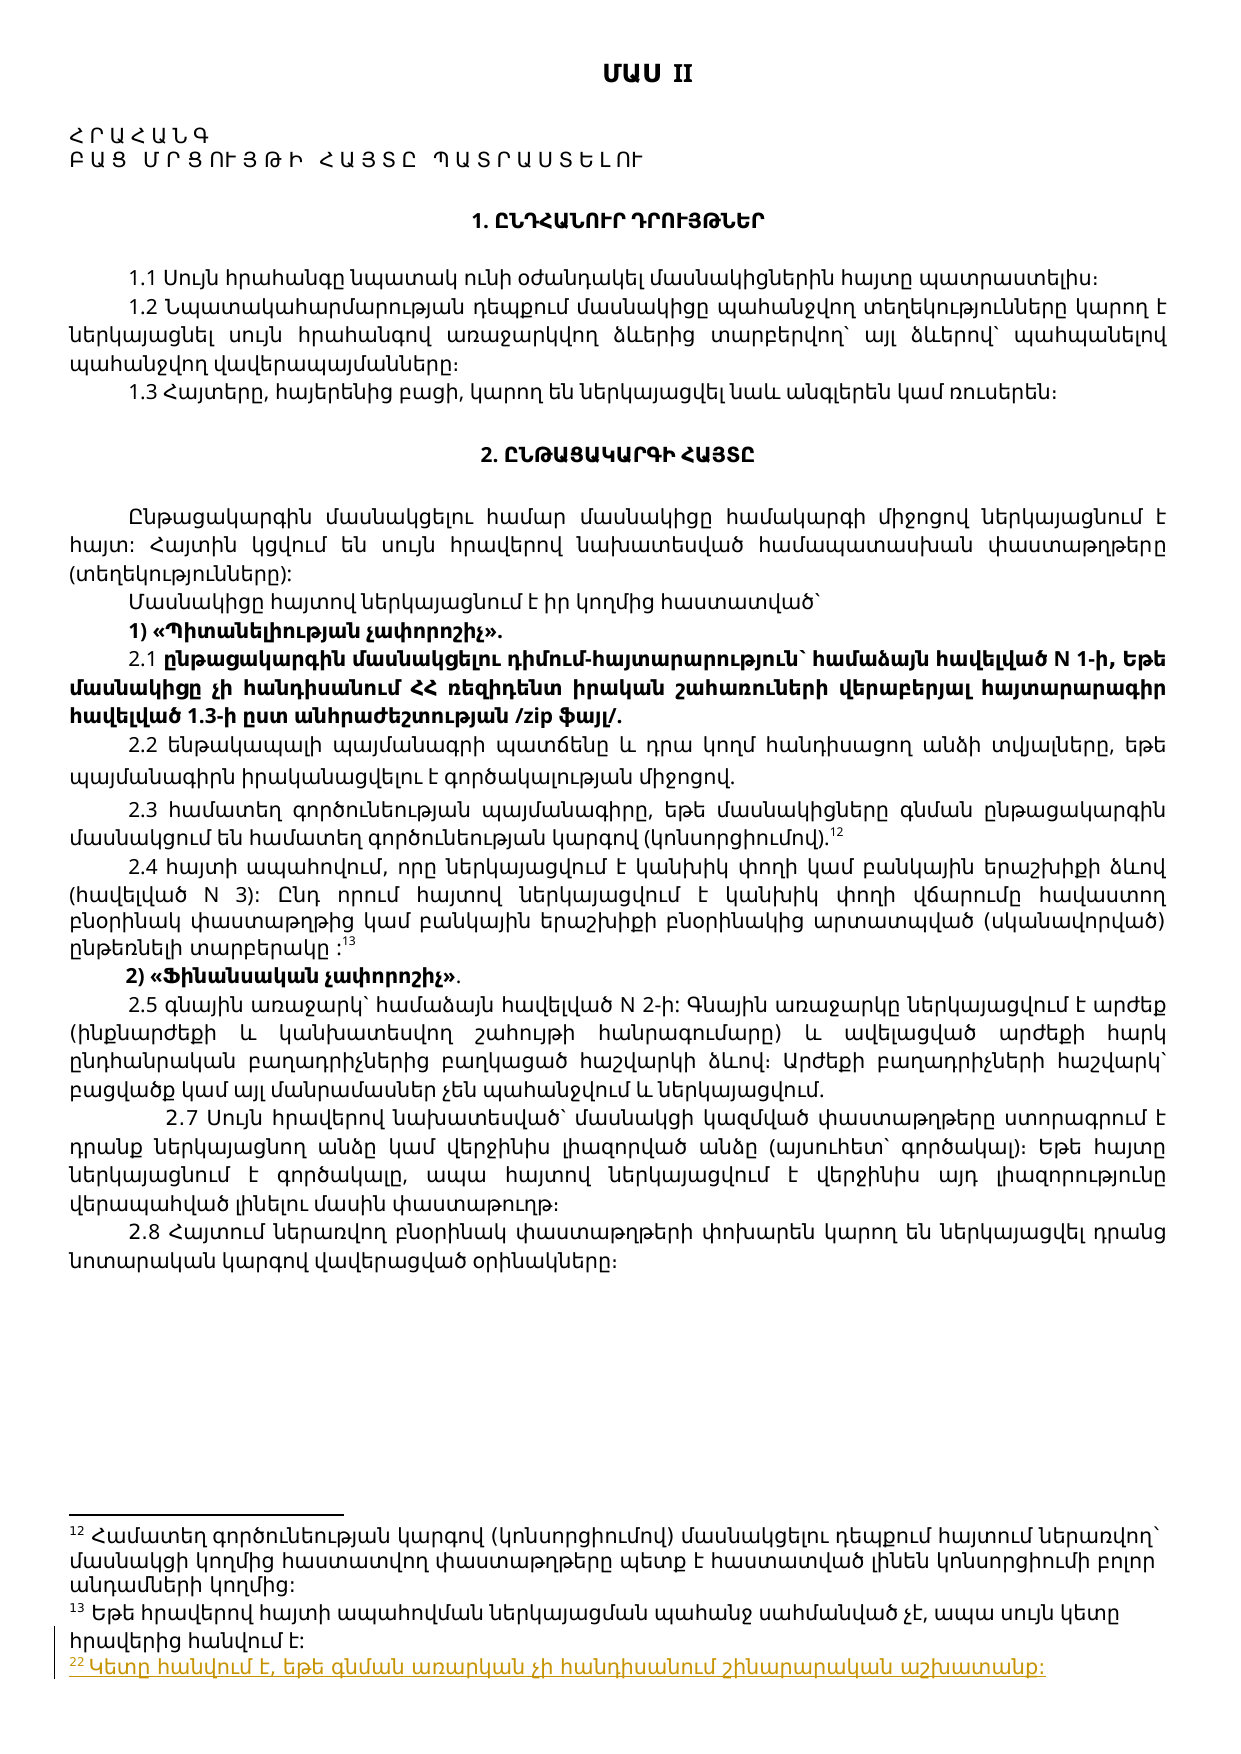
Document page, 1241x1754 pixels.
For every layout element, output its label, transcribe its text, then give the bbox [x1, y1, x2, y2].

text 2.3 համատեղ գործունեության պայմանագիրը, եթե մասնակիցները գնման ընթացակարգին մասնակցում են համատեղ գործունեության կարգով (կոնսորցիումով). [69, 795, 1167, 852]
text 2.7 Սույն հրավերով նախատեսված` մասնակցի կազմված փաստաթղթերը ստորագրում է դրանք ներկայացնող անձը կամ վերջինիս լիազորված անձը (այսուհետ` գործակալ)։ Եթե հայտը ներկայացնում է գործակալը, ապա հայտով ներկայացվում է վերջինիս այդ լիազորությունը վերապահված լինելու մասին փաստաթուղթ։ [69, 1103, 1167, 1217]
text Հ Ր Ա Հ Ա Ն Գ [69, 124, 1167, 148]
text Մասնակիցը հայտով ներկայացնում է իր կողմից հաստատված` [69, 587, 1167, 616]
text 1.1 Սույն հրահանգը նպատակ ունի օժանդակել մասնակիցներին հայտը պատրաստելիս։ [69, 263, 1167, 292]
text Ընթացակարգին մասնակցելու համար մասնակիցը համակարգի միջոցով ներկայացնում է հայտ: Հայտին կցվում են սույն հրավերով նախատեսված համապատասխան փաստաթղթերը (տեղեկությունները): [69, 502, 1167, 587]
text 2.4 հայտի ապահովում, որը ներկայացվում է կանխիկ փողի կամ բանկային երաշխիքի ձևով (հավելված N 3): Ընդ որում հայտով ներկայացվում է կանխիկ փողի վճարումը հավաստող բնօրինակ փաստաթղթից կամ բանկային երաշխիքի բնօրինակից արտատպված (սկանավորված) ընթեռնելի տարբերակը : [69, 852, 1167, 961]
text 2. ԸՆԹԱՑԱԿԱՐԳԻ ՀԱՅՏԸ [69, 440, 1167, 468]
text 2.1 ընթացակարգին մասնակցելու դիմում-հայտարարություն` համաձայն հավելված N 1-ի, Եթե մասնակիցը չի հանդիսանում ՀՀ ռեզիդենտ իրական շահառուների վերաբերյալ հայտարարագիր հավելված 1.3-ի ըստ անհրաժեշտության /zip ֆայլ/. [69, 644, 1167, 730]
text Բ Ա Ց Մ Ր Ց ՈՒ Յ Թ Ի Հ Ա Յ Տ Ը Պ Ա Տ Ր Ա Ս Տ Ե Լ ՈՒ [69, 148, 1167, 172]
text 2.2 ենթակապալի պայմանագրի պատճենը և դրա կողմ հանդիսացող անձի տվյալները, եթե պայմանագիրն իրականացվելու է գործակալության միջոցով. [69, 730, 1167, 791]
text 2.5 գնային առաջարկ` համաձայն հավելված N 2-ի: Գնային առաջարկը ներկայացվում է արժեք (ինքնարժեքի և կանխատեսվող շահույթի հանրագումարը) և ավելացված արժեքի հարկ ընդհանրական բաղադրիչներից բաղկացած հաշվարկի ձևով։ Արժեքի բաղադրիչների հաշվարկ` բացվածք կամ այլ մանրամասներ չեն պահանջվում և ներկայացվում. [69, 990, 1167, 1103]
text 1. ԸՆԴՀԱՆՈՒՐ ԴՐՈՒՅԹՆԵՐ [69, 206, 1167, 235]
text 1) «Պիտանելիության չափորոշիչ». [69, 616, 1167, 644]
text 2) «Ֆինանսական չափորոշիչ». [69, 961, 1167, 990]
text 1.3 Հայտերը, հայերենից բացի, կարող են ներկայացվել նաև անգլերեն կամ ռուսերեն։ [69, 377, 1167, 406]
text 2.8 Հայտում ներառվող բնօրինակ փաստաթղթերի փոխարեն կարող են ներկայացվել դրանց նոտարական կարգով վավերացված օրինակները։ [69, 1217, 1167, 1274]
text 1.2 Նպատակահարմարության դեպքում մասնակիցը պահանջվող տեղեկությունները կարող է ներկայացնել սույն հրահանգով առաջարկվող ձևերից տարբերվող` այլ ձևերով` պահպանելով պահանջվող վավերապայմանները։ [69, 292, 1167, 377]
text ՄԱՍ II [69, 56, 1167, 89]
